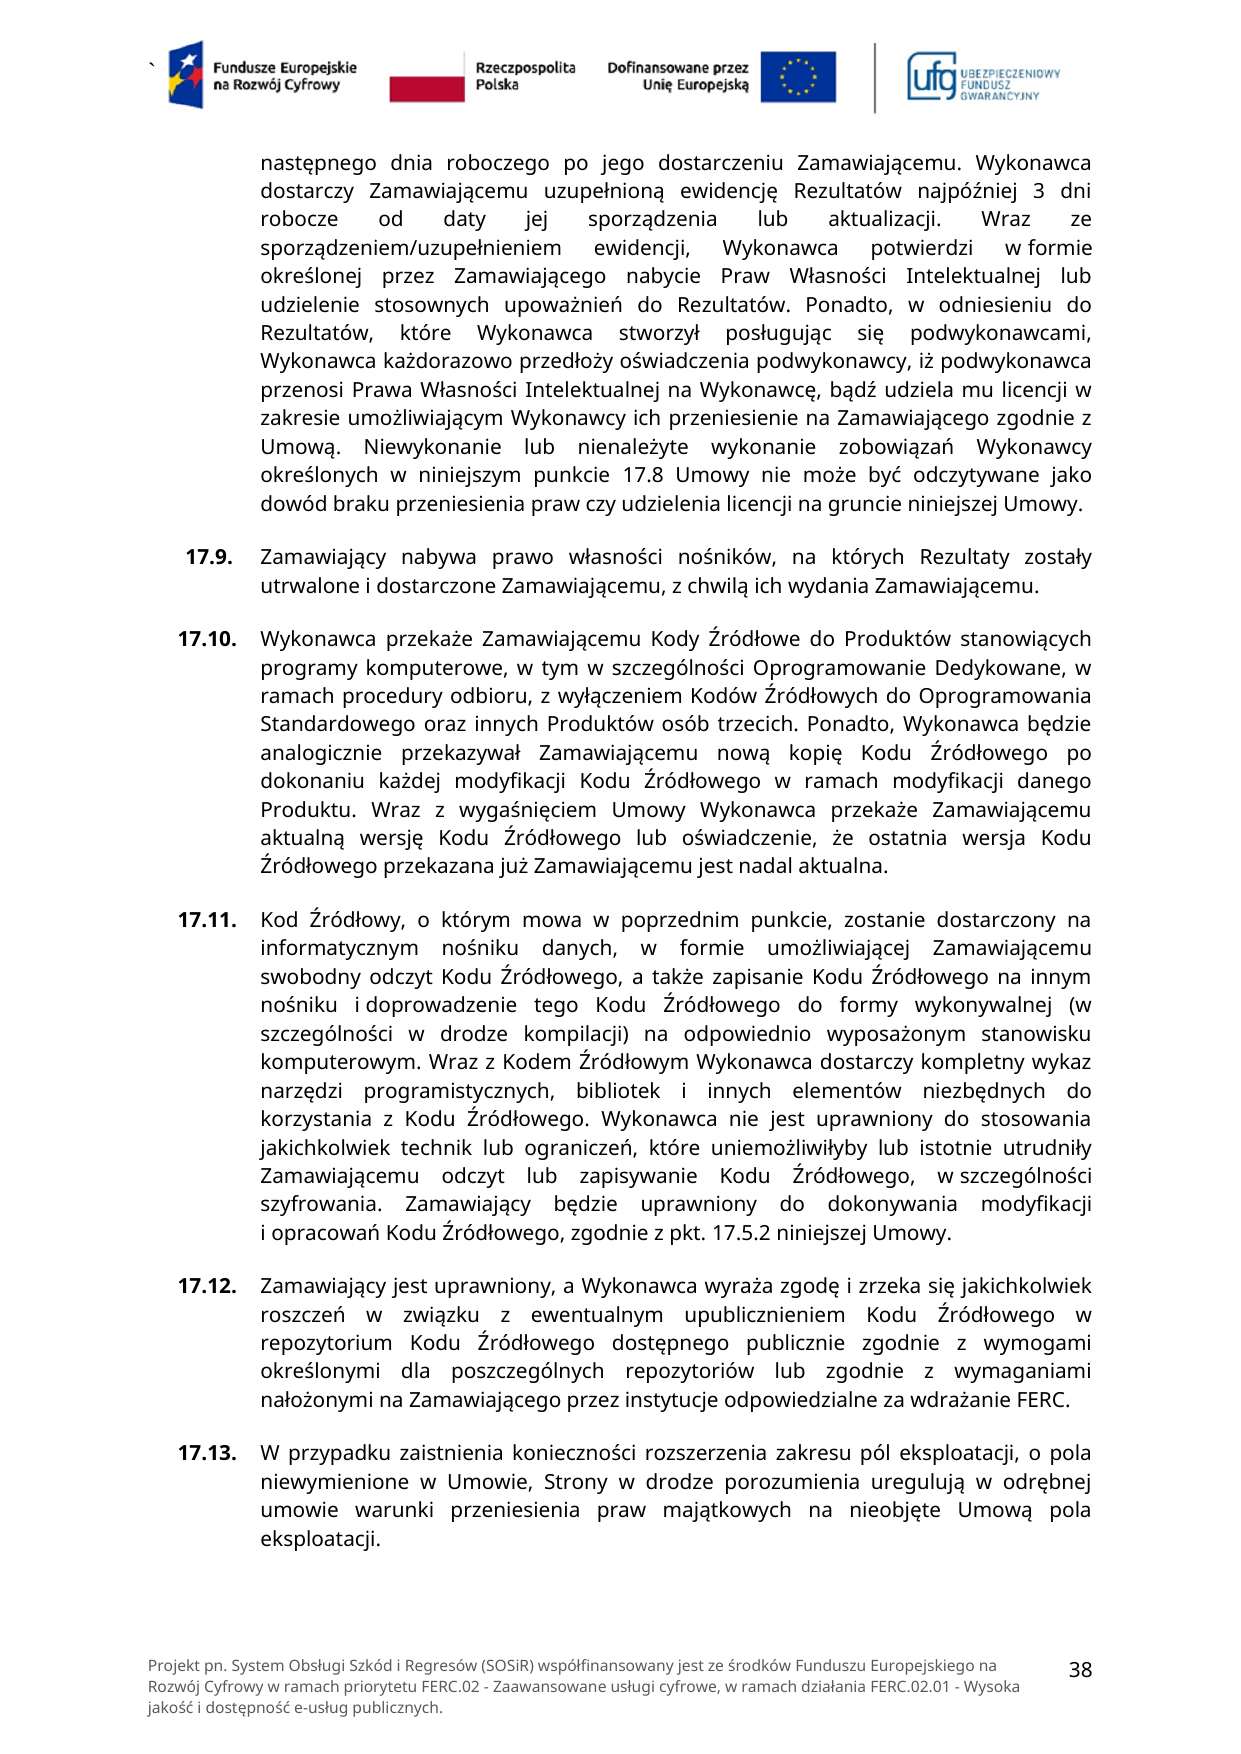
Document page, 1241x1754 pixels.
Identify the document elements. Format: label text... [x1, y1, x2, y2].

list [185, 148, 1093, 517]
list Kod Źródłowy, o którym mowa w poprzednim punkcie, zostanie dostarczony na informatycznym nośniku danych, w formie umożliwiającej Zamawiającemu swobodny odczyt Kodu Źródłowego, a także zapisanie Kodu Źródłowego na innym nośniku i doprowadzenie tego Kodu Źródłowego do formy wykonywalnej (w szczególności w drodze kompilacji) na odpowiednio wyposażonym stanowisku komputerowym. Wraz z Kodem Źródłowym Wykonawca dostarczy kompletny wykaz narzędzi programistycznych, bibliotek i innych elementów niezbędnych do korzystania z Kodu Źródłowego. Wykonawca nie jest uprawniony do stosowania jakichkolwiek technik lub ograniczeń, które uniemożliwiłyby lub istotnie utrudniły Zamawiającemu odczyt lub zapisywanie Kodu Źródłowego, w szczególności szyfrowania. Zamawiający będzie uprawniony do dokonywania modyfikacji i opracowań Kodu Źródłowego, zgodnie z pkt. 17.5.2 niniejszej Umowy. [177, 905, 1093, 1246]
list W przypadku zaistnienia konieczności rozszerzenia zakresu pól eksploatacji, o pola niewymienione w Umowie, Strony w drodze porozumienia uregulują w odrębnej umowie warunki przeniesienia praw majątkowych na nieobjęte Umową pola eksploatacji. [177, 1438, 1093, 1552]
list Zamawiający jest uprawniony, a Wykonawca wyraża zgodę i zrzeka się jakichkolwiek roszczeń w związku z ewentualnym upublicznieniem Kodu Źródłowego w repozytorium Kodu Źródłowego dostępnego publicznie zgodnie z wymogami określonymi dla poszczególnych repozytoriów lub zgodnie z wymaganiami nałożonymi na Zamawiającego przez instytucje odpowiedzialne za wdrażanie FERC. [177, 1271, 1093, 1413]
list Wykonawca przekaże Zamawiającemu Kody Źródłowe do Produktów stanowiących programy komputerowe, w tym w szczególności Oprogramowanie Dedykowane, w ramach procedury odbioru, z wyłączeniem Kodów Źródłowych do Oprogramowania Standardowego oraz innych Produktów osób trzecich. Ponadto, Wykonawca będzie analogicznie przekazywał Zamawiającemu nową kopię Kodu Źródłowego po dokonaniu każdej modyfikacji Kodu Źródłowego w ramach modyfikacji danego Produktu. Wraz z wygaśnięciem Umowy Wykonawca przekaże Zamawiającemu aktualną wersję Kodu Źródłowego lub oświadczenie, że ostatnia wersja Kodu Źródłowego przekazana już Zamawiającemu jest nadal aktualna. [177, 624, 1093, 880]
picture [147, 21, 1093, 130]
list Zamawiający nabywa prawo własności nośników, na których Rezultaty zostały utrwalone i dostarczone Zamawiającemu, z chwilą ich wydania Zamawiającemu. [185, 542, 1093, 599]
